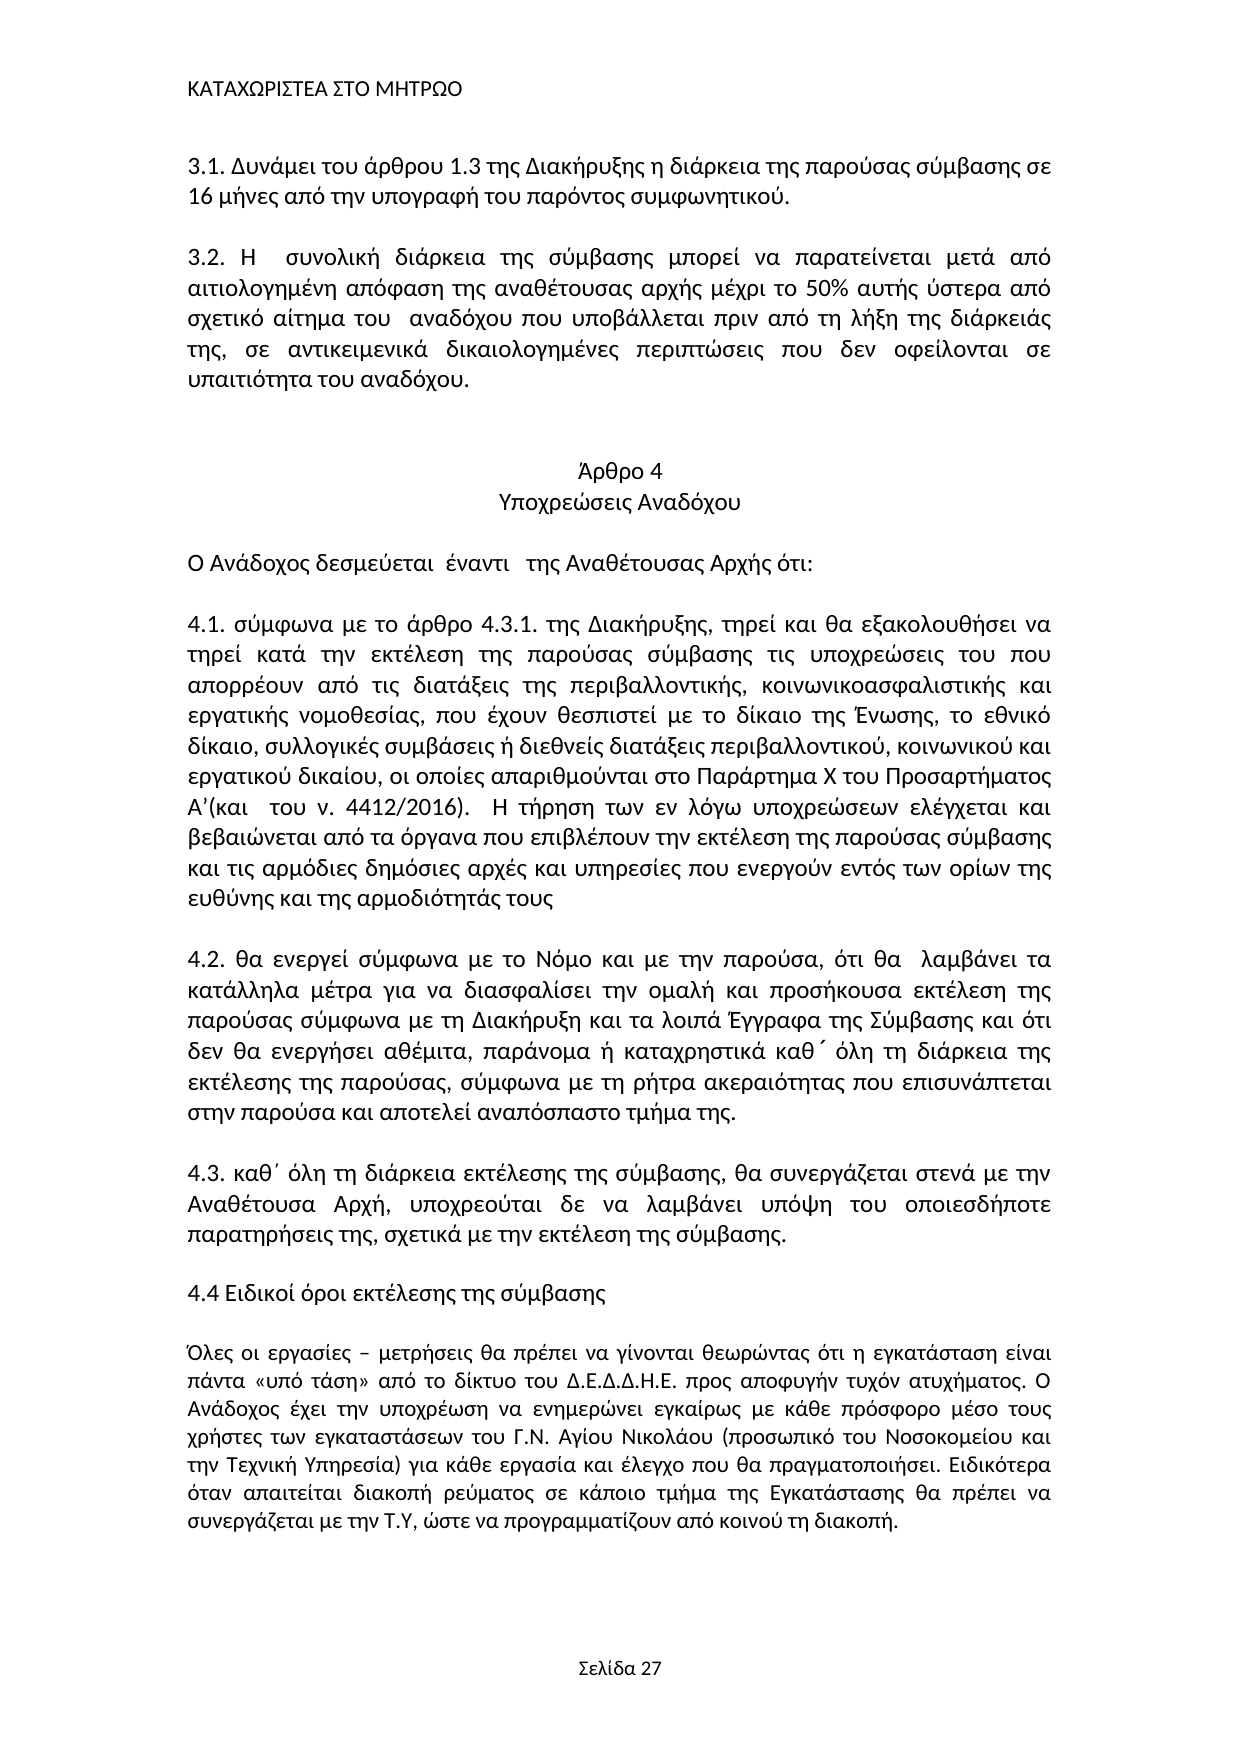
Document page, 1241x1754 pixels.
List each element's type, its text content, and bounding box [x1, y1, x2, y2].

text 4.2. θα ενεργεί σύμφωνα με το Νόμο και με την παρούσα, ότι θα λαμβάνει τα κατάλληλα μέτρα για να διασφαλίσει την ομαλή και προσήκουσα εκτέλεση της παρούσας σύμφωνα με τη Διακήρυξη και τα λοιπά Έγγραφα της Σύμβασης και ότι δεν θα ενεργήσει αθέμιτα, παράνομα ή καταχρηστικά καθ ́ όλη τη διάρκεια της εκτέλεσης της παρούσας, σύμφωνα με τη ρήτρα ακεραιότητας που επισυνάπτεται στην παρούσα και αποτελεί αναπόσπαστο τμήμα της. [187, 943, 1053, 1127]
text 3.1. Δυνάμει του άρθρου 1.3 της Διακήρυξης η διάρκεια της παρούσας σύμβασης σε 16 μήνες από την υπογραφή του παρόντος συμφωνητικού. [187, 150, 1053, 211]
text 4.1. σύμφωνα με το άρθρο 4.3.1. της Διακήρυξης, τηρεί και θα εξακολουθήσει να τηρεί κατά την εκτέλεση της παρούσας σύμβασης τις υποχρεώσεις του που απορρέουν από τις διατάξεις της περιβαλλοντικής, κοινωνικοασφαλιστικής και εργατικής νομοθεσίας, που έχουν θεσπιστεί με το δίκαιο της Ένωσης, το εθνικό δίκαιο, συλλογικές συμβάσεις ή διεθνείς διατάξεις περιβαλλοντικού, κοινωνικού και εργατικού δικαίου, οι οποίες απαριθμούνται στο Παράρτημα Χ του Προσαρτήματος Α’(και του ν. 4412/2016). Η τήρηση των εν λόγω υποχρεώσεων ελέγχεται και βεβαιώνεται από τα όργανα που επιβλέπουν την εκτέλεση της παρούσας σύμβασης και τις αρμόδιες δημόσιες αρχές και υπηρεσίες που ενεργούν εντός των ορίων της ευθύνης και της αρμοδιότητάς τους [187, 608, 1053, 913]
text 3.2. Η συνολική διάρκεια της σύμβασης μπορεί να παρατείνεται μετά από αιτιολογημένη απόφαση της αναθέτουσας αρχής μέχρι το 50% αυτής ύστερα από σχετικό αίτημα του αναδόχου που υποβάλλεται πριν από τη λήξη της διάρκειάς της, σε αντικειμενικά δικαιολογημένες περιπτώσεις που δεν οφείλονται σε υπαιτιότητα του αναδόχου. [187, 242, 1053, 394]
text Ο Ανάδοχος δεσμεύεται έναντι της Αναθέτουσας Αρχής ότι: [187, 547, 1053, 577]
text Υποχρεώσεις Αναδόχου [187, 486, 1053, 516]
text 4.3. καθ΄ όλη τη διάρκεια εκτέλεσης της σύμβασης, θα συνεργάζεται στενά με την Αναθέτουσα Αρχή, υποχρεούται δε να λαμβάνει υπόψη του οποιεσδήποτε παρατηρήσεις της, σχετικά με την εκτέλεση της σύμβασης. [187, 1157, 1053, 1249]
text 4.4 Ειδικοί όροι εκτέλεσης της σύμβασης [187, 1277, 1053, 1307]
text Όλες οι εργασίες – μετρήσεις θα πρέπει να γίνονται θεωρώντας ότι η εγκατάσταση είναι πάντα «υπό τάση» από το δίκτυο του Δ.Ε.Δ.Δ.Η.Ε. προς αποφυγήν τυχόν ατυχήματος. Ο Ανάδοχος έχει την υποχρέωση να ενημερώνει εγκαίρως με κάθε πρόσφορο μέσο τους χρήστες των εγκαταστάσεων του Γ.Ν. Αγίου Νικολάου (προσωπικό του Νοσοκομείου και την Τεχνική Υπηρεσία) για κάθε εργασία και έλεγχο που θα πραγματοποιήσει. Ειδικότερα όταν απαιτείται διακοπή ρεύματος σε κάποιο τμήμα της Εγκατάστασης θα πρέπει να συνεργάζεται με την Τ.Υ, ώστε να προγραμματίζουν από κοινού τη διακοπή. [187, 1338, 1053, 1534]
text Άρθρο 4 [187, 455, 1053, 486]
